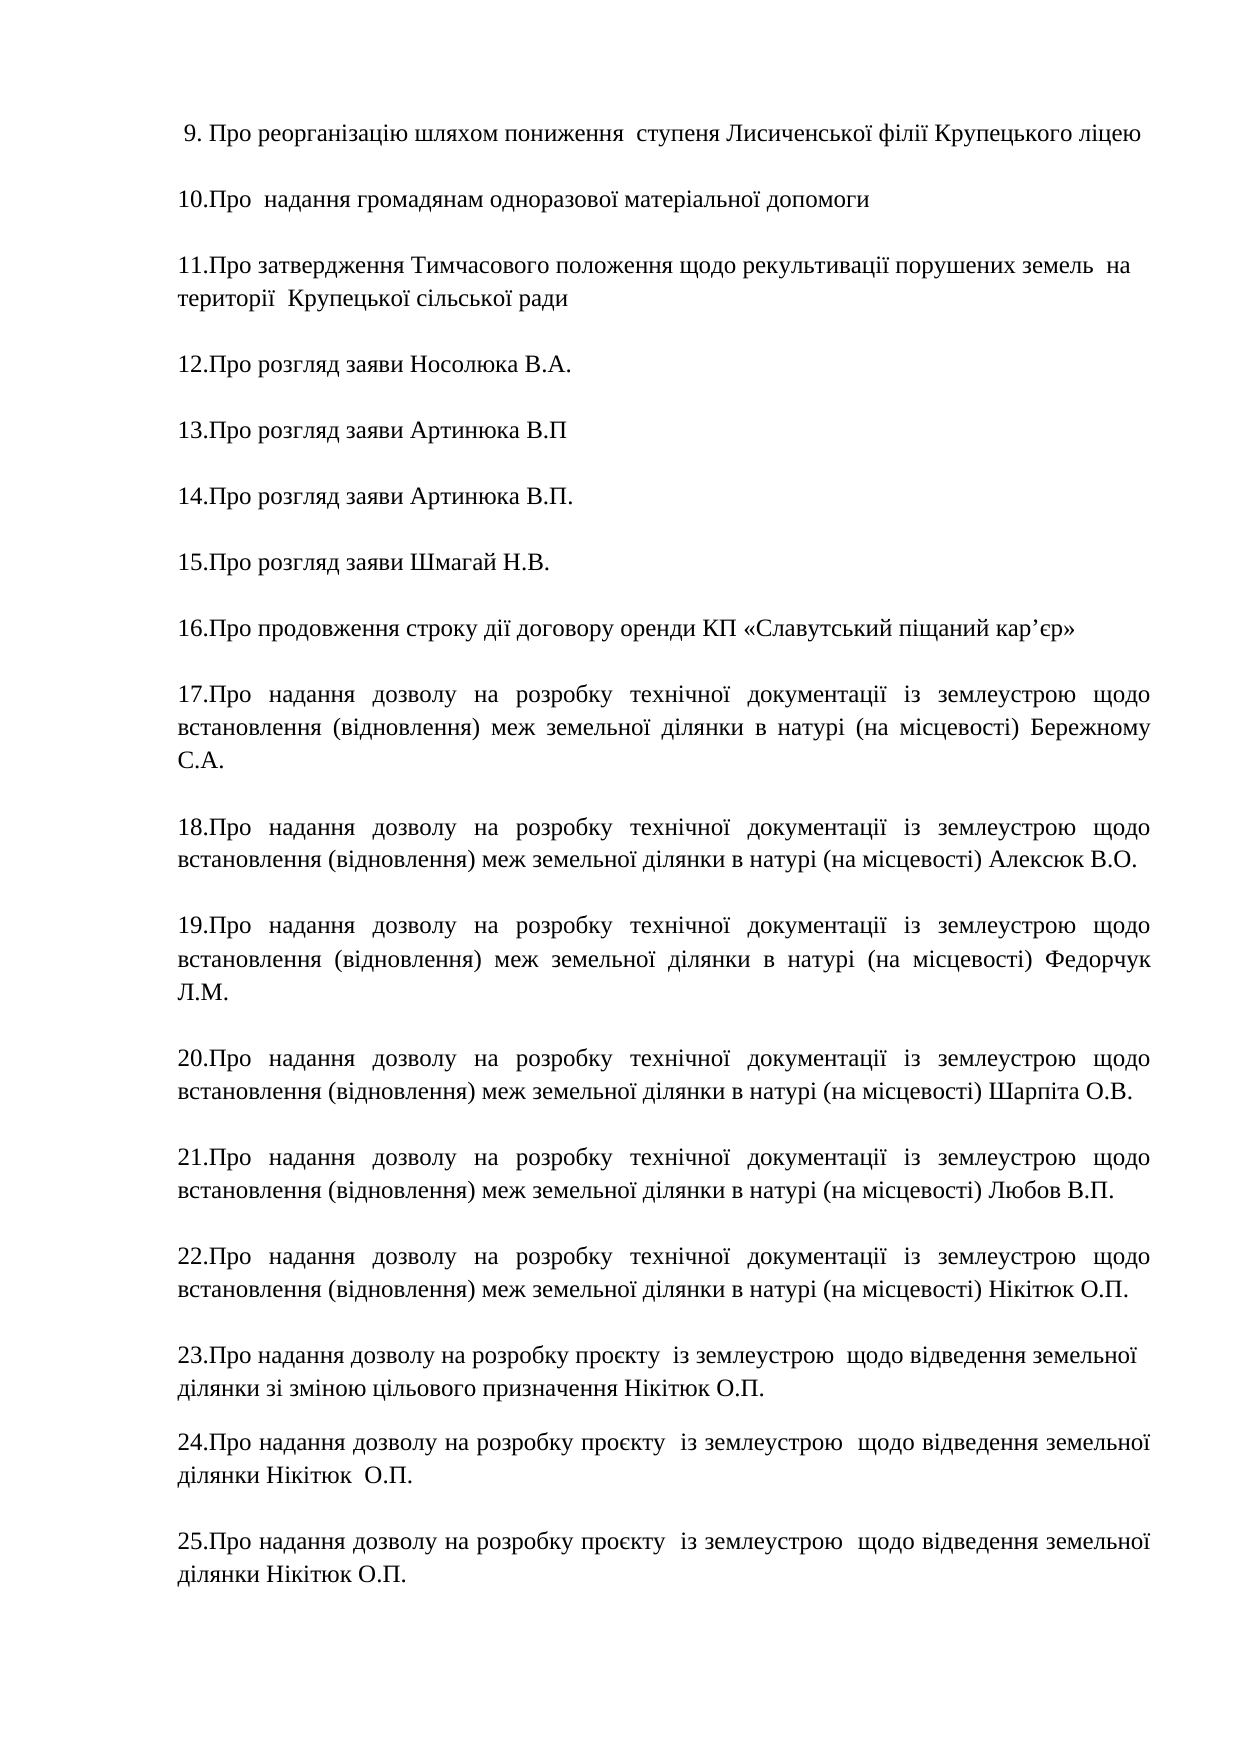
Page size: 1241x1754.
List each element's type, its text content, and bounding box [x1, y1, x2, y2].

text 18.Про надання дозволу на розробку технічної документації із землеустрою щодо встановлення (відновлення) меж земельної ділянки в натурі (на місцевості) Алексюк В.О. [177, 812, 1152, 873]
text 11.Про затвердження Тимчасового положення щодо рекультивації порушених земель на території Крупецької сільської ради [177, 250, 1152, 312]
text 24.Про надання дозволу на розробку проєкту із землеустрою щодо відведення земельної ділянки Нікітюк О.П. [177, 1427, 1152, 1488]
text 15.Про розгляд заяви Шмагай Н.В. [177, 547, 1152, 576]
text 19.Про надання дозволу на розробку технічної документації із землеустрою щодо встановлення (відновлення) меж земельної ділянки в натурі (на місцевості) Федорчук Л.М. [177, 911, 1152, 1005]
text 10.Про надання громадянам одноразової матеріальної допомоги [177, 184, 1152, 213]
text 13.Про розгляд заяви Артинюка В.П [177, 415, 1152, 444]
text 23.Про надання дозволу на розробку проєкту із землеустрою щодо відведення земельної ділянки зі зміною цільового призначення Нікітюк О.П. [177, 1340, 1152, 1402]
text 22.Про надання дозволу на розробку технічної документації із землеустрою щодо встановлення (відновлення) меж земельної ділянки в натурі (на місцевості) Нікітюк О.П. [177, 1241, 1152, 1303]
text 17.Про надання дозволу на розробку технічної документації із землеустрою щодо встановлення (відновлення) меж земельної ділянки в натурі (на місцевості) Бережному С.А. [177, 679, 1152, 774]
text 25.Про надання дозволу на розробку проєкту із землеустрою щодо відведення земельної ділянки Нікітюк О.П. [177, 1526, 1152, 1588]
text 16.Про продовження строку дії договору оренди КП «Славутський піщаний кар’єр» [177, 613, 1152, 642]
text 9. Про реорганізацію шляхом пониження ступеня Лисиченської філії Крупецького ліцею [177, 118, 1152, 147]
text 21.Про надання дозволу на розробку технічної документації із землеустрою щодо встановлення (відновлення) меж земельної ділянки в натурі (на місцевості) Любов В.П. [177, 1142, 1152, 1203]
text 20.Про надання дозволу на розробку технічної документації із землеустрою щодо встановлення (відновлення) меж земельної ділянки в натурі (на місцевості) Шарпіта О.В. [177, 1043, 1152, 1104]
text 12.Про розгляд заяви Носолюка В.А. [177, 349, 1152, 378]
text 14.Про розгляд заяви Артинюка В.П. [177, 481, 1152, 510]
